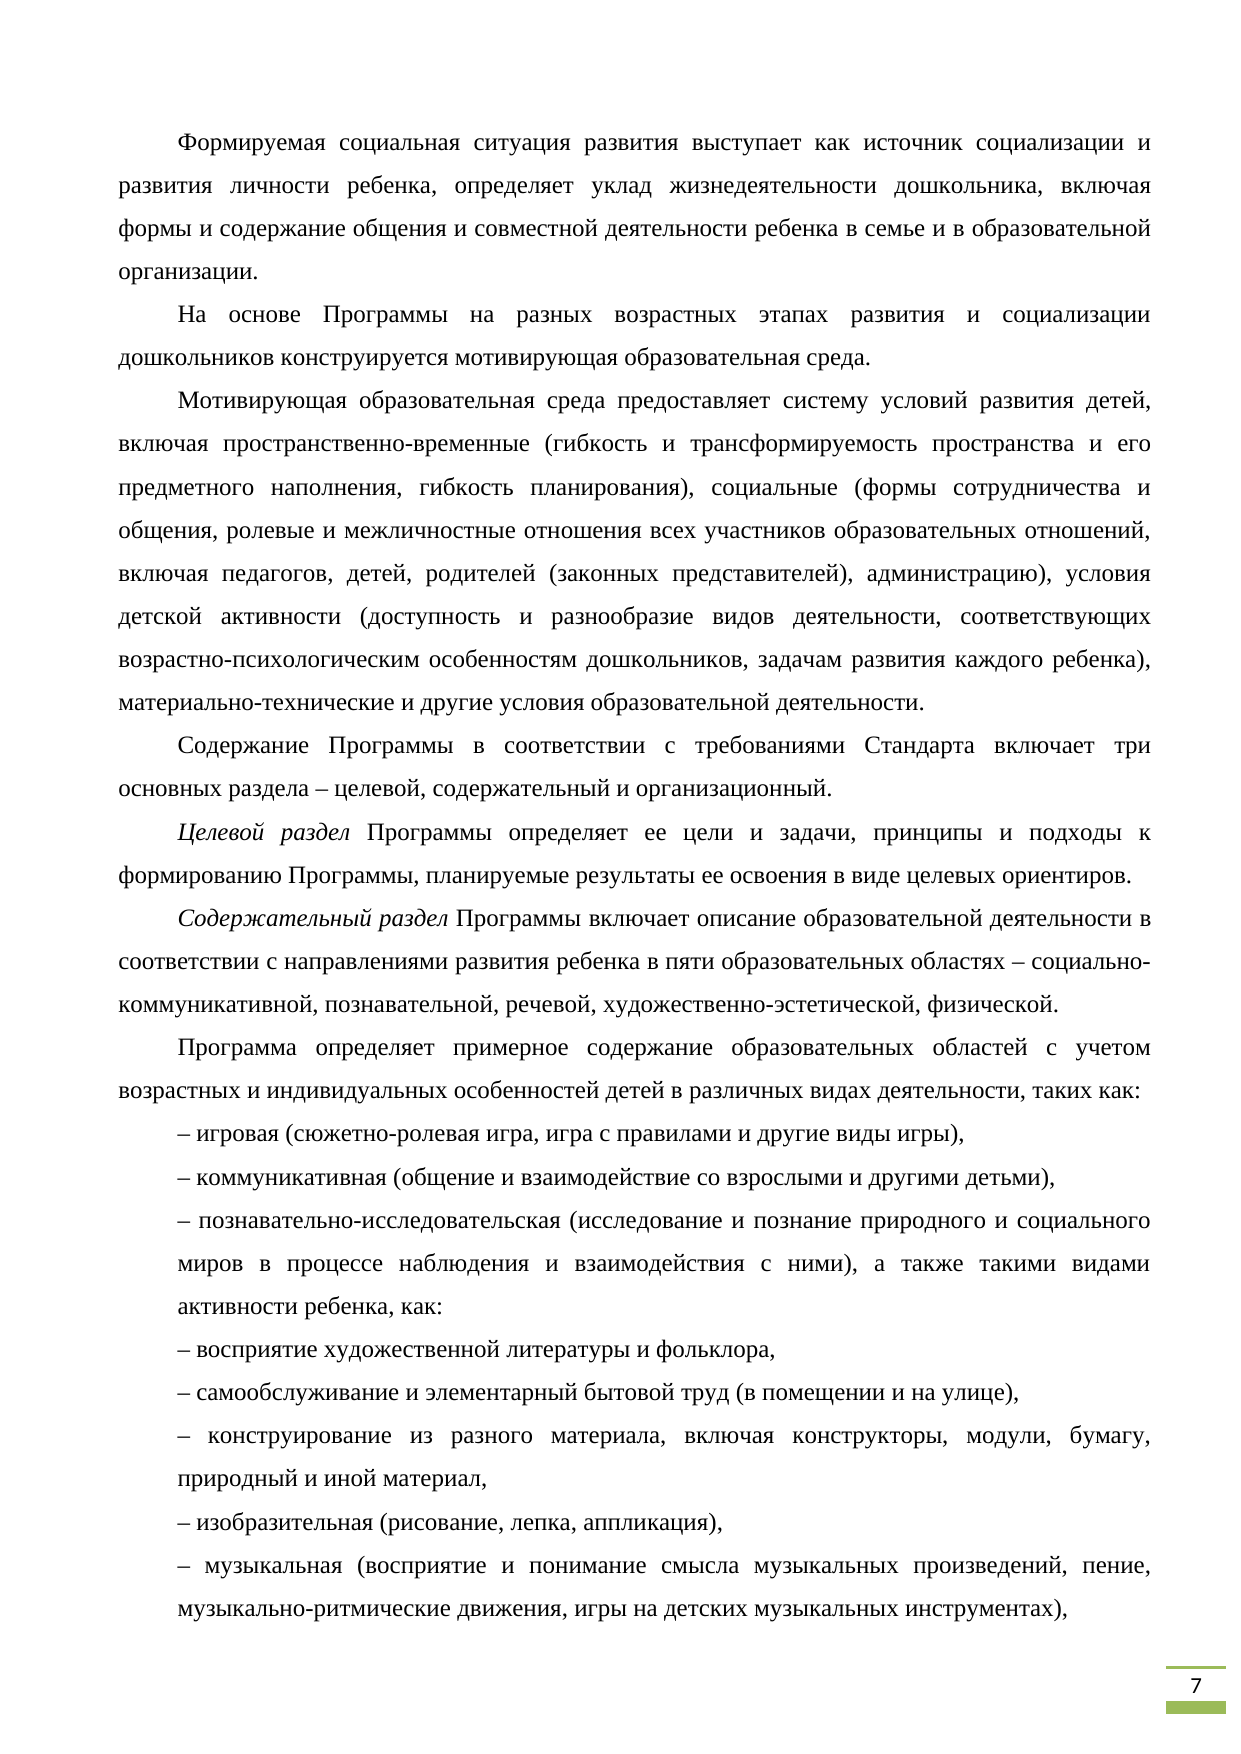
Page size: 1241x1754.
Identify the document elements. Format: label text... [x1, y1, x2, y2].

text На основе Программы на разных возрастных этапах развития и социализации дошкольников конструируется мотивирующая образовательная среда. [118, 299, 1152, 371]
text – познавательно-исследовательская (исследование и познание природного и социального миров в процессе наблюдения и взаимодействия с ними), а также такими видами активности ребенка, как: [177, 1205, 1152, 1320]
text Содержание Программы в соответствии с требованиями Стандарта включает три основных раздела – целевой, содержательный и организационный. [118, 730, 1152, 802]
text – коммуникативная (общение и взаимодействие со взрослыми и другими детьми), [118, 1162, 1152, 1190]
text – игровая (сюжетно-ролевая игра, игра с правилами и другие виды игры), [118, 1118, 1152, 1147]
text Содержательный раздел Программы включает описание образовательной деятельности в соответствии с направлениями развития ребенка в пяти образовательных областях – социально-коммуникативной, познавательной, речевой, художественно-эстетической, физической. [118, 903, 1152, 1018]
text Программа определяет примерное содержание образовательных областей с учетом возрастных и индивидуальных особенностей детей в различных видах деятельности, таких как: [118, 1032, 1152, 1104]
text – восприятие художественной литературы и фольклора, [118, 1334, 1152, 1363]
text – самообслуживание и элементарный бытовой труд (в помещении и на улице), [118, 1377, 1152, 1406]
text Формируемая социальная ситуация развития выступает как источник социализации и развития личности ребенка, определяет уклад жизнедеятельности дошкольника, включая формы и содержание общения и совместной деятельности ребенка в семье и в образовательной организации. [118, 127, 1152, 285]
text Целевой раздел Программы определяет ее цели и задачи, принципы и подходы к формированию Программы, планируемые результаты ее освоения в виде целевых ориентиров. [118, 817, 1152, 888]
text – изобразительная (рисование, лепка, аппликация), [118, 1507, 1152, 1535]
text Мотивирующая образовательная среда предоставляет систему условий развития детей, включая пространственно-временные (гибкость и трансформируемость пространства и его предметного наполнения, гибкость планирования), социальные (формы сотрудничества и общения, ролевые и межличностные отношения всех участников образовательных отношений, включая педагогов, детей, родителей (законных представителей), администрацию), условия детской активности (доступность и разнообразие видов деятельности, соответствующих возрастно-психологическим особенностям дошкольников, задачам развития каждого ребенка), материально-технические и другие условия образовательной деятельности. [118, 385, 1152, 716]
text – музыкальная (восприятие и понимание смысла музыкальных произведений, пение, музыкально-ритмические движения, игры на детских музыкальных инструментах), [177, 1550, 1152, 1622]
text – конструирование из разного материала, включая конструкторы, модули, бумагу, природный и иной материал, [177, 1420, 1152, 1492]
